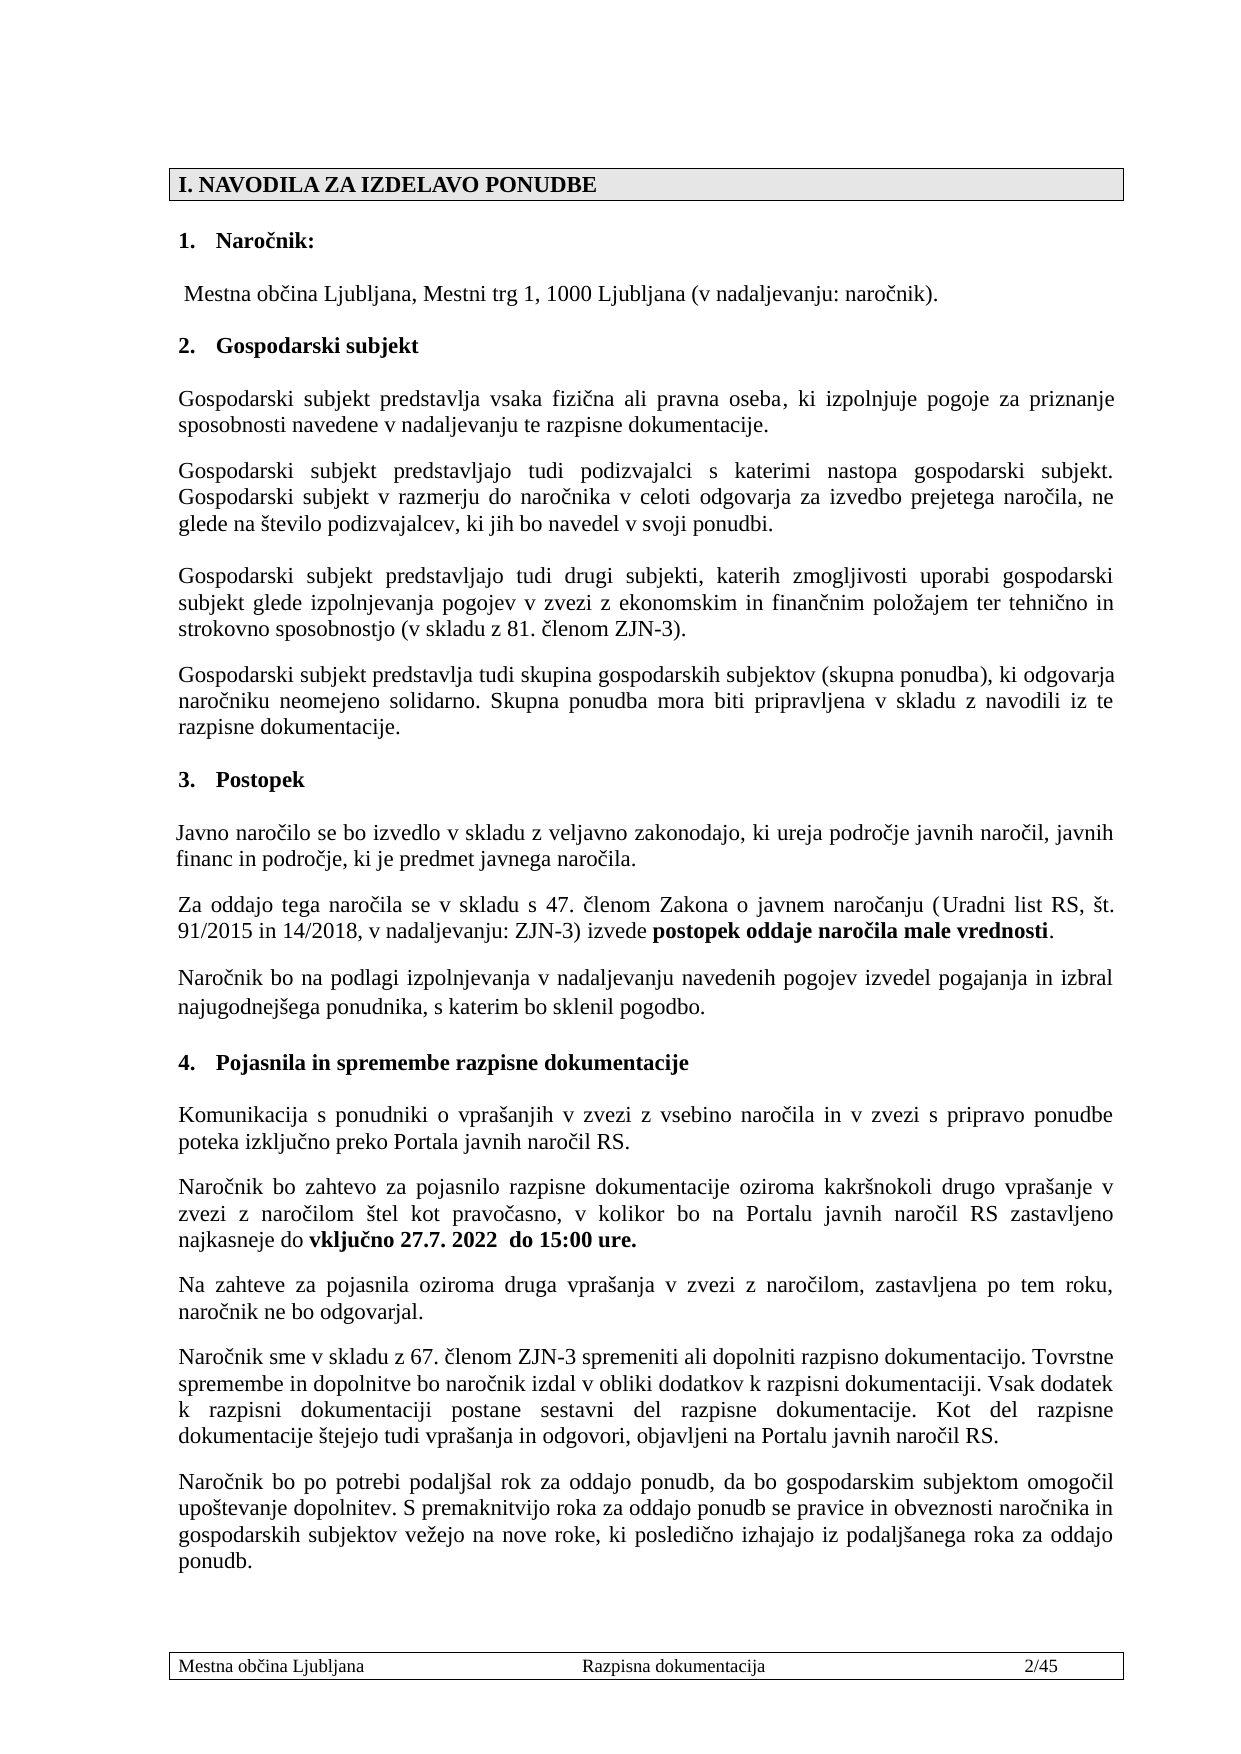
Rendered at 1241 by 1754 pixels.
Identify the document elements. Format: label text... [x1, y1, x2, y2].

text Naročnik bo zahtevo za pojasnilo razpisne dokumentacije oziroma kakršnokoli drugo vprašanje v zvezi z naročilom štel kot pravočasno, v kolikor bo na Portalu javnih naročil RS zastavljeno najkasneje do vključno 27.7. 2022 do 15:00 ure. [178, 1173, 1115, 1252]
text Komunikacija s ponudniki o vprašanjih v zvezi z vsebino naročila in v zvezi s pripravo ponudbe poteka izključno preko Portala javnih naročil RS. [178, 1101, 1115, 1154]
text Gospodarski subjekt predstavlja tudi skupina gospodarskih subjektov (skupna ponudba), ki odgovarja naročniku neomejeno solidarno. Skupna ponudba mora biti pripravljena v skladu z navodili iz te razpisne dokumentacije. [178, 661, 1115, 740]
text Naročnik sme v skladu z 67. členom ZJN-3 spremeniti ali dopolniti razpisno dokumentacijo. Tovrstne spremembe in dopolnitve bo naročnik izdal v obliki dodatkov k razpisni dokumentaciji. Vsak dodatek k razpisni dokumentaciji postane sestavni del razpisne dokumentacije. Kot del razpisne dokumentacije štejejo tudi vprašanja in odgovori, objavljeni na Portalu javnih naročil RS. [178, 1343, 1115, 1449]
text Naročnik bo na podlagi izpolnjevanja v nadaljevanju navedenih pogojev izvedel pogajanja in izbral najugodnejšega ponudnika, s katerim bo sklenil pogodbo. [178, 964, 1115, 1020]
list Gospodarski subjekt [178, 332, 1115, 359]
text Gospodarski subjekt predstavljajo tudi podizvajalci s katerimi nastopa gospodarski subjekt. Gospodarski subjekt v razmerju do naročnika v celoti odgovarja za izvedbo prejetega naročila, ne glede na število podizvajalcev, ki jih bo navedel v svoji ponudbi. [178, 457, 1115, 536]
text Gospodarski subjekt predstavljajo tudi drugi subjekti, katerih zmogljivosti uporabi gospodarski subjekt glede izpolnjevanja pogojev v zvezi z ekonomskim in finančnim položajem ter tehnično in strokovno sposobnostjo (v skladu z 81. členom ZJN-3). [178, 562, 1115, 642]
list Mestna občina Ljubljana, Mestni trg 1, 1000 Ljubljana (v nadaljevanju: naročnik). [184, 280, 1115, 306]
text Na zahteve za pojasnila oziroma druga vprašanja v zvezi z naročilom, zastavljena po tem roku, naročnik ne bo odgovarjal. [178, 1272, 1115, 1324]
text Naročnik bo po potrebi podaljšal rok za oddajo ponudb, da bo gospodarskim subjektom omogočil upoštevanje dopolnitev. S premaknitvijo roka za oddajo ponudb se pravice in obveznosti naročnika in gospodarskih subjektov vežejo na nove roke, ki posledično izhajajo iz podaljšanega roka za oddajo ponudb. [178, 1468, 1115, 1573]
list Naročnik: [178, 227, 1115, 253]
text Za oddajo tega naročila se v skladu s 47. členom Zakona o javnem naročanju (Uradni list RS, št. 91/2015 in 14/2018, v nadaljevanju: ZJN-3) izvede postopek oddaje naročila male vrednosti. [178, 891, 1115, 943]
list Postopek [178, 766, 1115, 792]
list Pojasnila in spremembe razpisne dokumentacije [178, 1049, 1115, 1075]
list I. NAVODILA ZA IZDELAVO PONUDBE [170, 169, 1123, 200]
text Gospodarski subjekt predstavlja vsaka fizična ali pravna oseba, ki izpolnjuje pogoje za priznanje sposobnosti navedene v nadaljevanju te razpisne dokumentacije. [178, 385, 1115, 438]
list Javno naročilo se bo izvedlo v skladu z veljavno zakonodajo, ki ureja področje javnih naročil, javnih financ in področje, ki je predmet javnega naročila. [176, 819, 1115, 872]
